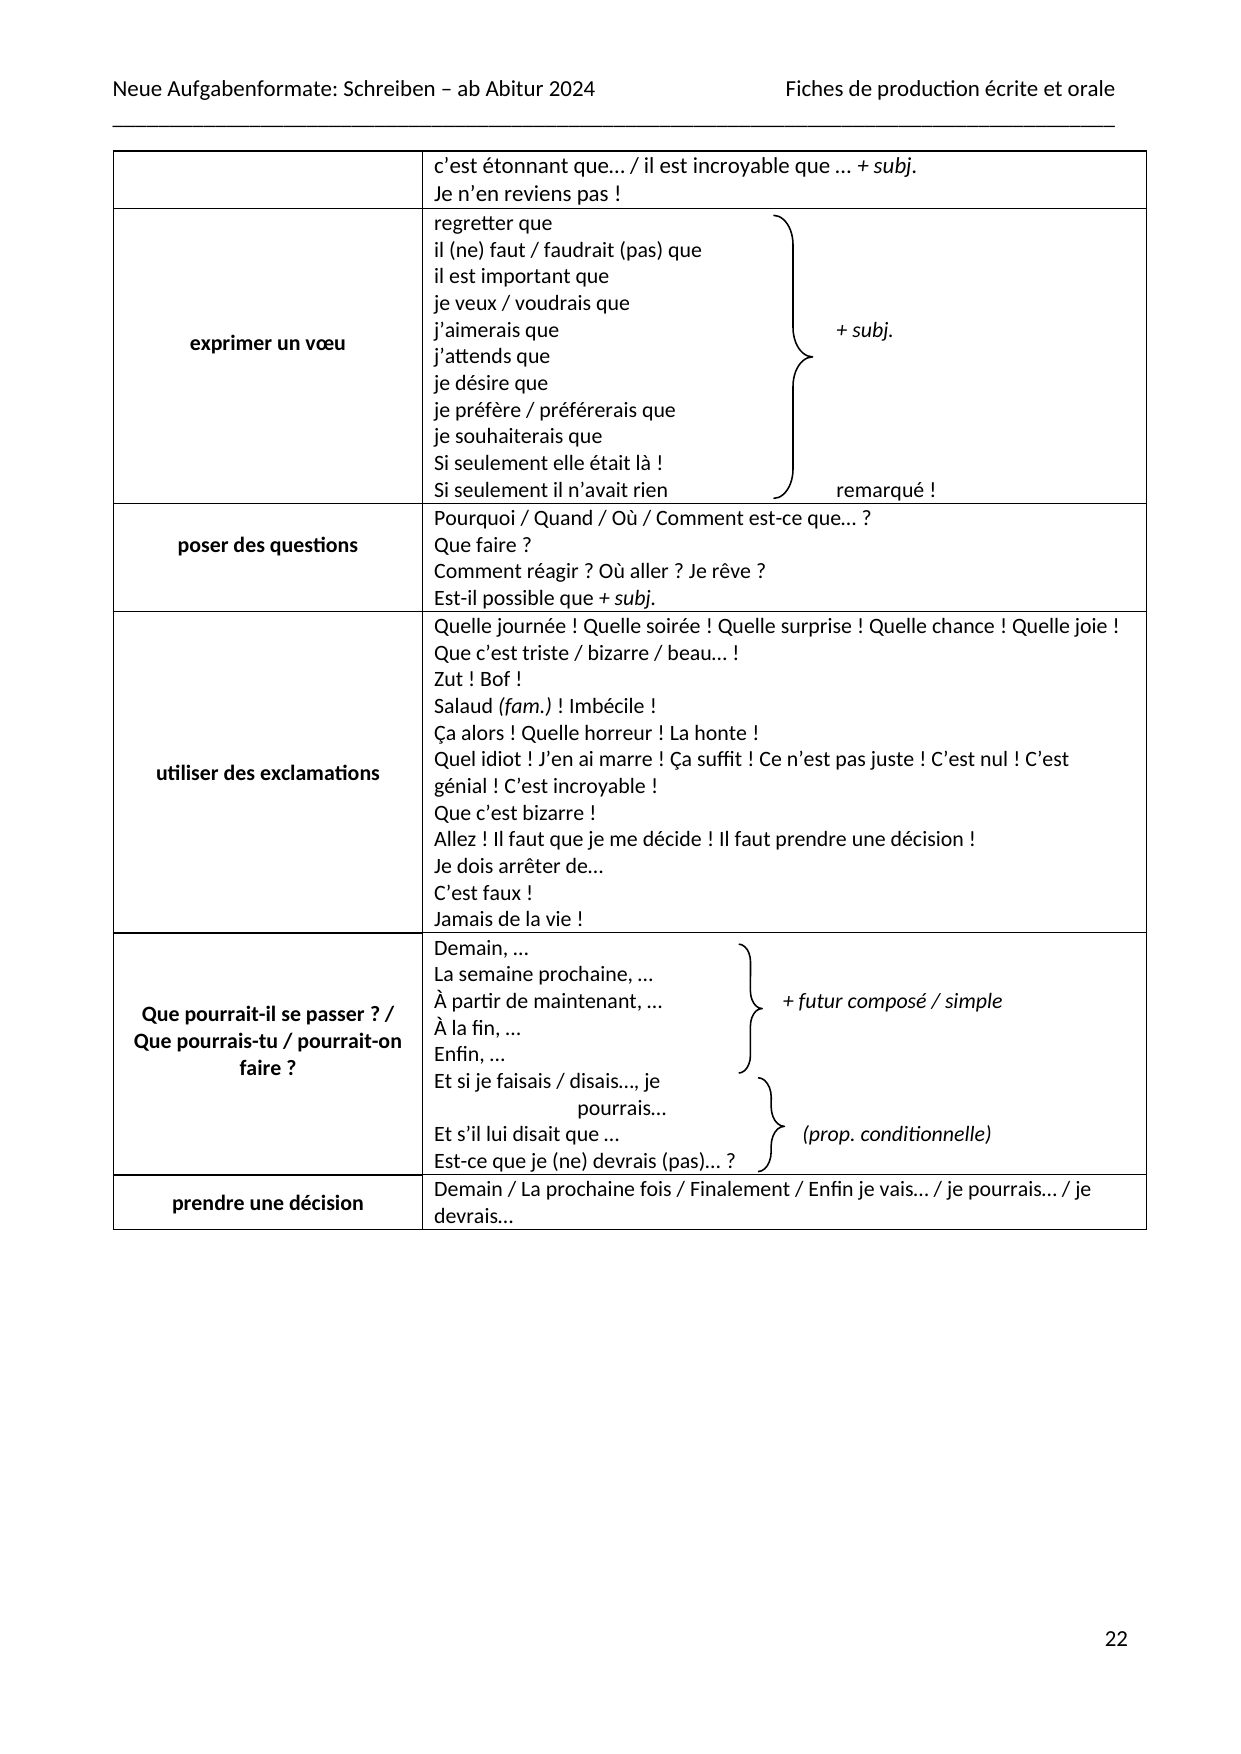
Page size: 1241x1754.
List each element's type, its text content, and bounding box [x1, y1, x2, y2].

table_cell Pourquoi / Quand / Où / Comment est-ce que… ? Que faire ? Comment réagir ? Où aller ? Je rêve ? Est-il possible que + subj. [423, 504, 1146, 611]
table_cell Demain, … La semaine prochaine, … À partir de maintenant, … + futur composé / simple À la fin, … Enfin, … Et si je faisais / disais…, je pourrais… Et s’il lui disait que … (prop. conditionnelle) Est-ce que je (ne) devrais (pas)… ? [423, 933, 1146, 1174]
table_cell regretter que il (ne) faut / faudrait (pas) que il est important que je veux / voudrais que j’aimerais que + subj. j’attends que je désire que je préfère / préférerais que je souhaiterais que Si seulement elle était là ! Si seulement il n’avait rien remarqué ! [423, 209, 1146, 502]
table_cell prendre une décision [114, 1176, 422, 1229]
table_cell Demain / La prochaine fois / Finalement / Enfin je vais… / je pourrais… / je devrais… [423, 1175, 1146, 1229]
table_cell Quelle journée ! Quelle soirée ! Quelle surprise ! Quelle chance ! Quelle joie ! Que c’est triste / bizarre / beau… ! Zut ! Bof ! Salaud (fam.) ! Imbécile ! Ça alors ! Quelle horreur ! La honte ! Quel idiot ! J’en ai marre ! Ça suffit ! Ce n’est pas juste ! C’est nul ! C’est génial ! C’est incroyable ! Que c’est bizarre ! Allez ! Il faut que je me décide ! Il faut prendre une décision ! Je dois arrêter de… C’est faux ! Jamais de la vie ! [423, 612, 1146, 932]
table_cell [423, 152, 1146, 208]
table_cell poser des questions [114, 504, 422, 611]
table_cell Que pourrait-il se passer ? / Que pourrais-tu / pourrait-on faire ? [114, 934, 422, 1174]
table_cell exprimer un vœu [114, 209, 422, 502]
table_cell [114, 152, 422, 208]
table_cell utiliser des exclamations [114, 612, 422, 932]
